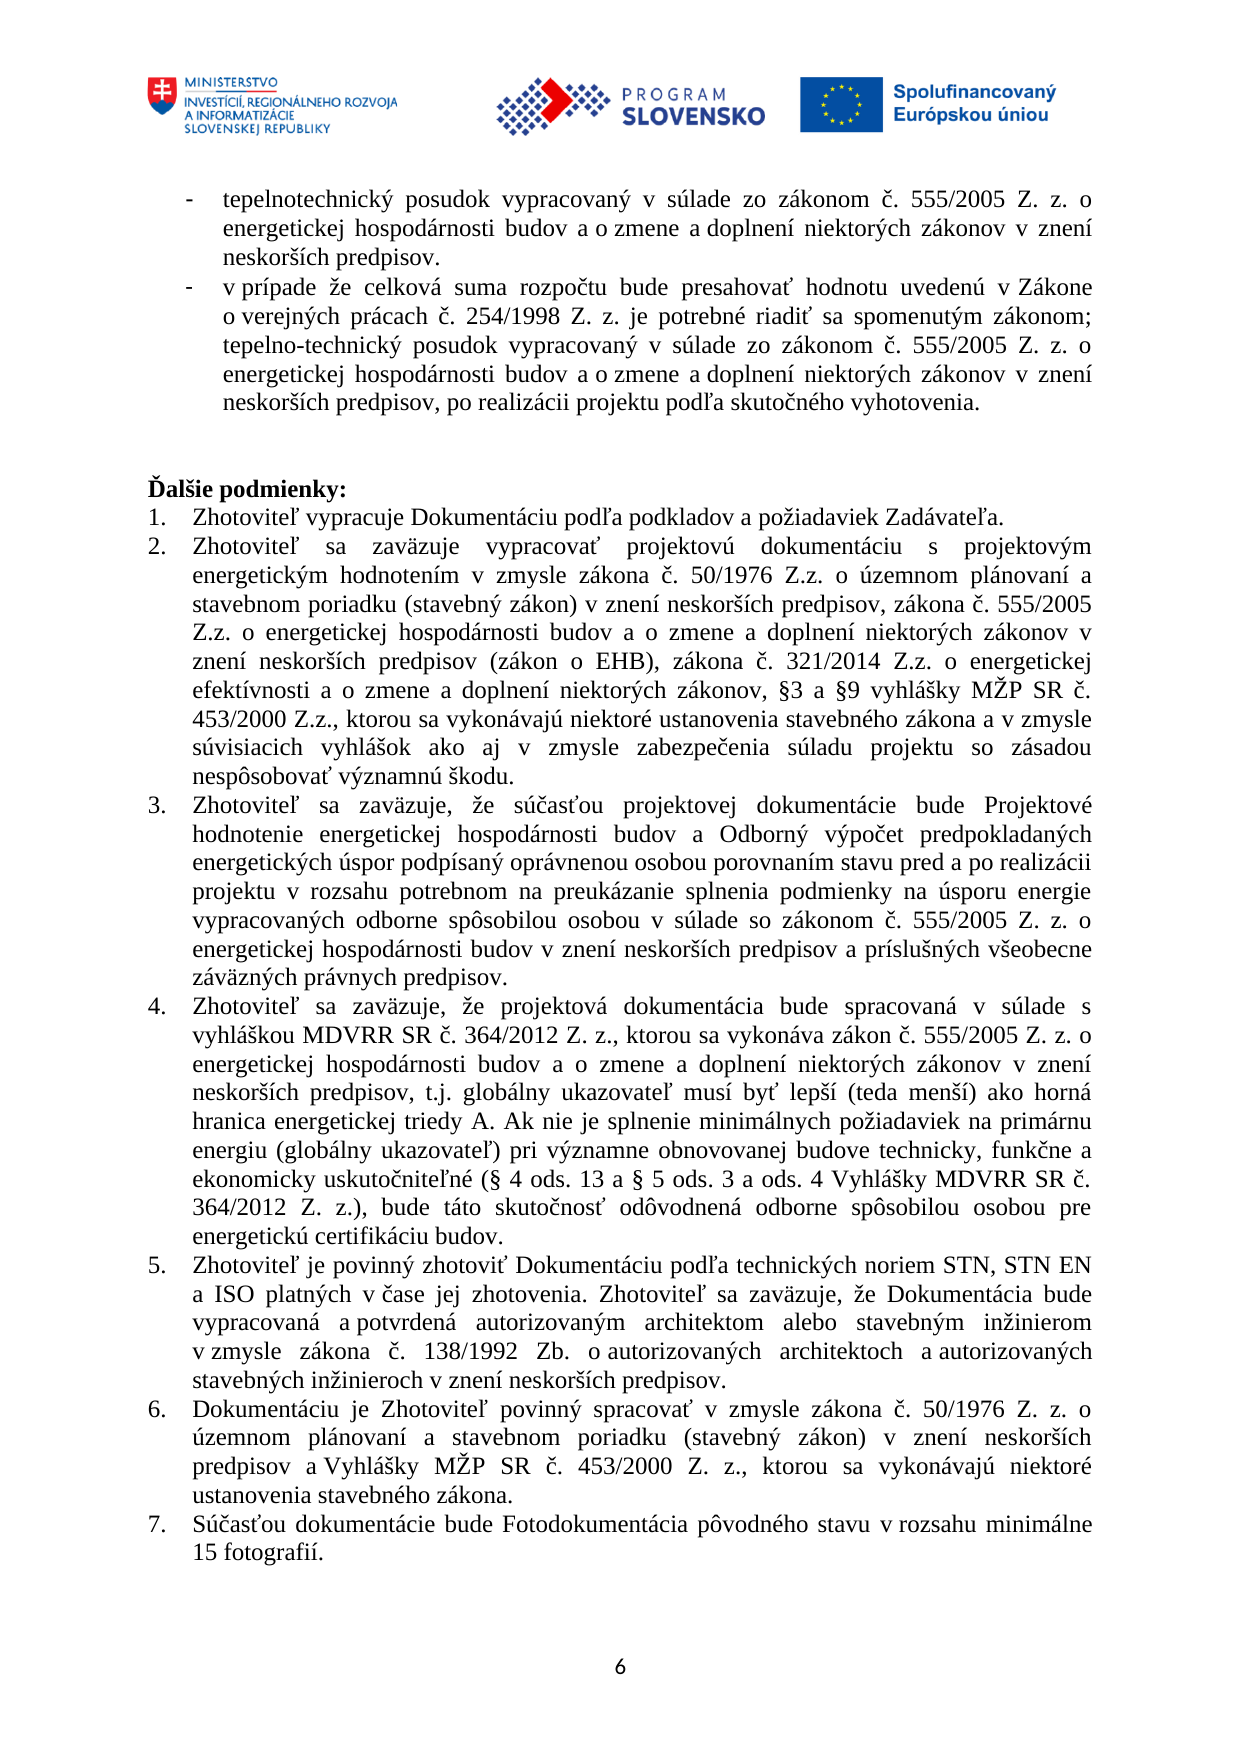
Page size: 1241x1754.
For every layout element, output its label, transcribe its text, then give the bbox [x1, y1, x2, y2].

text Ďalšie podmienky: [148, 474, 1104, 502]
list Zhotoviteľ sa zaväzuje, že projektová dokumentácia bude spracovaná v súlade s vyhláškou MDVRR SR č. 364/2012 Z. z., ktorou sa vykonáva zákon č. 555/2005 Z. z. o energetickej hospodárnosti budov a o zmene a doplnení niektorých zákonov v znení neskorších predpisov, t.j. globálny ukazovateľ musí byť lepší (teda menší) ako horná hranica energetickej triedy A. Ak nie je splnenie minimálnych požiadaviek na primárnu energiu (globálny ukazovateľ) pri významne obnovovanej budove technicky, funkčne a ekonomicky uskutočniteľné (§ 4 ods. 13 a § 5 ods. 3 a ods. 4 Vyhlášky MDVRR SR č. 364/2012 Z. z.), bude táto skutočnosť odôvodnená odborne spôsobilou osobou pre energetickú certifikáciu budov. [148, 991, 1093, 1250]
picture [496, 77, 765, 136]
list Súčasťou dokumentácie bude Fotodokumentácia pôvodného stavu v rozsahu minimálne 15 fotografií. [148, 1509, 1093, 1566]
list Zhotoviteľ sa zaväzuje, že súčasťou projektovej dokumentácie bude Projektové hodnotenie energetickej hospodárnosti budov a Odborný výpočet predpokladaných energetických úspor podpísaný oprávnenou osobou porovnaním stavu pred a po realizácii projektu v rozsahu potrebnom na preukázanie splnenia podmienky na úsporu energie vypracovaných odborne spôsobilou osobou v súlade so zákonom č. 555/2005 Z. z. o energetickej hospodárnosti budov v znení neskorších predpisov a príslušných všeobecne záväzných právnych predpisov. [148, 790, 1093, 991]
picture [796, 73, 1067, 136]
list v prípade že celková suma rozpočtu bude presahovať hodnotu uvedenú v Zákone o verejných prácach č. 254/1998 Z. z. je potrebné riadiť sa spomenutým zákonom; tepelno-technický posudok vypracovaný v súlade zo zákonom č. 555/2005 Z. z. o energetickej hospodárnosti budov a o zmene a doplnení niektorých zákonov v znení neskorších predpisov, po realizácii projektu podľa skutočného vyhotovenia. [185, 271, 1093, 416]
picture [147, 77, 398, 136]
list Zhotoviteľ sa zaväzuje vypracovať projektovú dokumentáciu s projektovým energetickým hodnotením v zmysle zákona č. 50/1976 Z.z. o územnom plánovaní a stavebnom poriadku (stavebný zákon) v znení neskorších predpisov, zákona č. 555/2005 Z.z. o energetickej hospodárnosti budov a o zmene a doplnení niektorých zákonov v znení neskorších predpisov (zákon o EHB), zákona č. 321/2014 Z.z. o energetickej efektívnosti a o zmene a doplnení niektorých zákonov, §3 a §9 vyhlášky MŽP SR č. 453/2000 Z.z., ktorou sa vykonávajú niektoré ustanovenia stavebného zákona a v zmysle súvisiacich vyhlášok ako aj v zmysle zabezpečenia súladu projektu so zásadou nespôsobovať významnú škodu. [148, 531, 1093, 790]
list Zhotoviteľ je povinný zhotoviť Dokumentáciu podľa technických noriem STN, STN EN a ISO platných v čase jej zhotovenia. Zhotoviteľ sa zaväzuje, že Dokumentácia bude vypracovaná a potvrdená autorizovaným architektom alebo stavebným inžinierom v zmysle zákona č. 138/1992 Zb. o autorizovaných architektoch a autorizovaných stavebných inžinieroch v znení neskorších predpisov. [148, 1250, 1093, 1394]
list Dokumentáciu je Zhotoviteľ povinný spracovať v zmysle zákona č. 50/1976 Z. z. o územnom plánovaní a stavebnom poriadku (stavebný zákon) v znení neskorších predpisov a Vyhlášky MŽP SR č. 453/2000 Z. z., ktorou sa vykonávajú niektoré ustanovenia stavebného zákona. [148, 1394, 1093, 1509]
list Zhotoviteľ vypracuje Dokumentáciu podľa podkladov a požiadaviek Zadávateľa. [148, 502, 1093, 531]
list tepelnotechnický posudok vypracovaný v súlade zo zákonom č. 555/2005 Z. z. o energetickej hospodárnosti budov a o zmene a doplnení niektorých zákonov v znení neskorších predpisov. [185, 184, 1093, 271]
